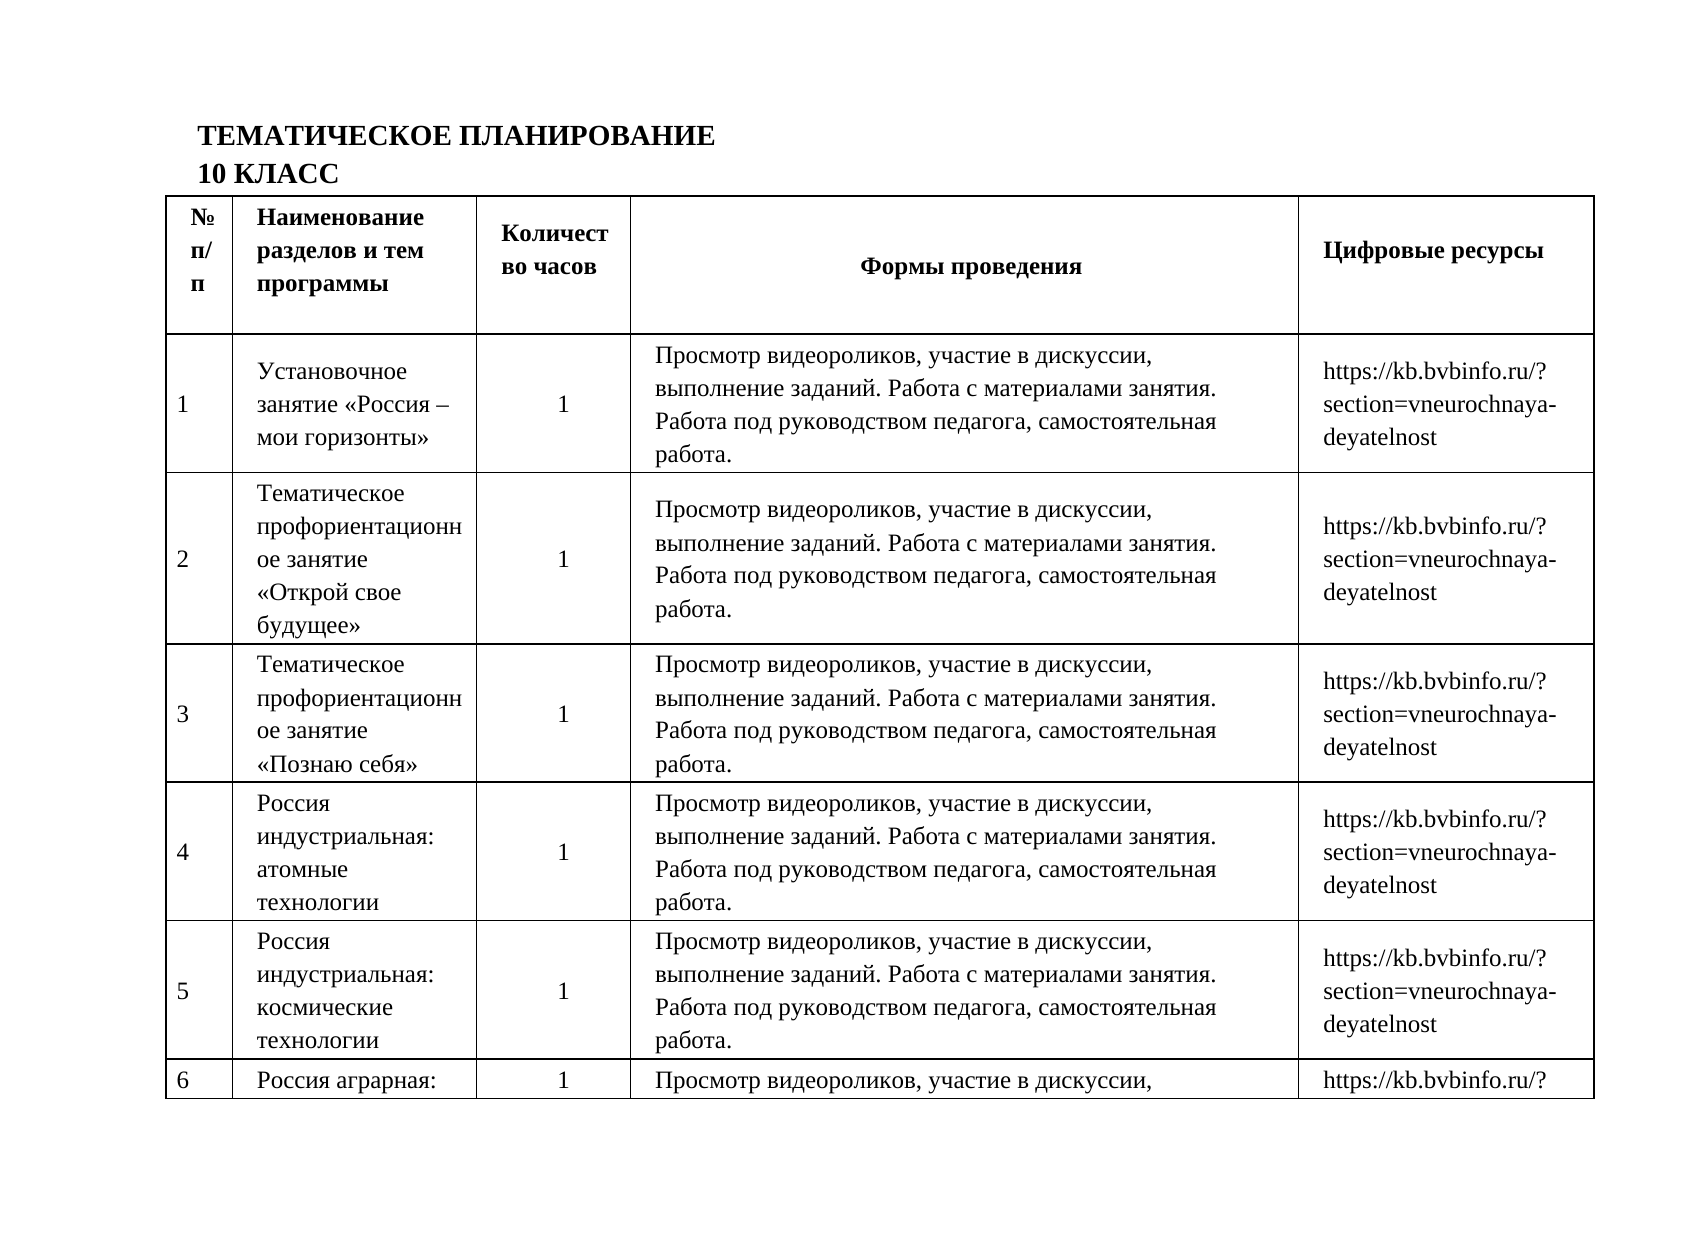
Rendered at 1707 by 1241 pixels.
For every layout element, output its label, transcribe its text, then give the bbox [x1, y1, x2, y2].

table_cell 1 [477, 783, 630, 920]
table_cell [631, 1060, 1298, 1097]
table_cell 1 [167, 335, 232, 471]
table_cell 1 [477, 645, 630, 781]
table_cell 1 [477, 473, 630, 643]
table_cell Тематическое профориентационное занятие «Открой свое будущее» [233, 473, 476, 643]
table_cell Тематическое профориентационное занятие «Познаю себя» [233, 645, 476, 781]
table_header Количество часов [477, 197, 630, 333]
table_cell https://kb.bvbinfo.ru/?section=vneurochnaya-deyatelnost [1299, 473, 1593, 643]
text 10 КЛАСС [190, 157, 1618, 190]
table_header № п/п [167, 197, 232, 333]
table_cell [1299, 1060, 1593, 1097]
table_cell 1 [477, 921, 630, 1058]
table_cell 5 [167, 921, 232, 1058]
text ТЕМАТИЧЕСКОЕ ПЛАНИРОВАНИЕ [190, 118, 1618, 152]
table_cell https://kb.bvbinfo.ru/?section=vneurochnaya-deyatelnost [1299, 921, 1593, 1058]
table_header Цифровые ресурсы [1299, 197, 1593, 333]
table_header Формы проведения [631, 197, 1298, 333]
table_header Наименование разделов и тем программы [233, 197, 476, 333]
table_cell 6 [167, 1060, 232, 1097]
table_cell 3 [167, 645, 232, 781]
table_cell https://kb.bvbinfo.ru/?section=vneurochnaya-deyatelnost [1299, 645, 1593, 781]
table_cell 4 [167, 783, 232, 920]
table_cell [233, 1060, 476, 1097]
table_cell https://kb.bvbinfo.ru/?section=vneurochnaya-deyatelnost [1299, 335, 1593, 471]
table_cell 1 [477, 335, 630, 471]
table_cell Россия индустриальная: космические технологии [233, 921, 476, 1058]
table_cell 1 [477, 1060, 630, 1097]
table_cell https://kb.bvbinfo.ru/?section=vneurochnaya-deyatelnost [1299, 783, 1593, 920]
table_cell 2 [167, 473, 232, 643]
table_cell Установочное занятие «Россия – мои горизонты» [233, 335, 476, 471]
table_cell Россия индустриальная: атомные технологии [233, 783, 476, 920]
